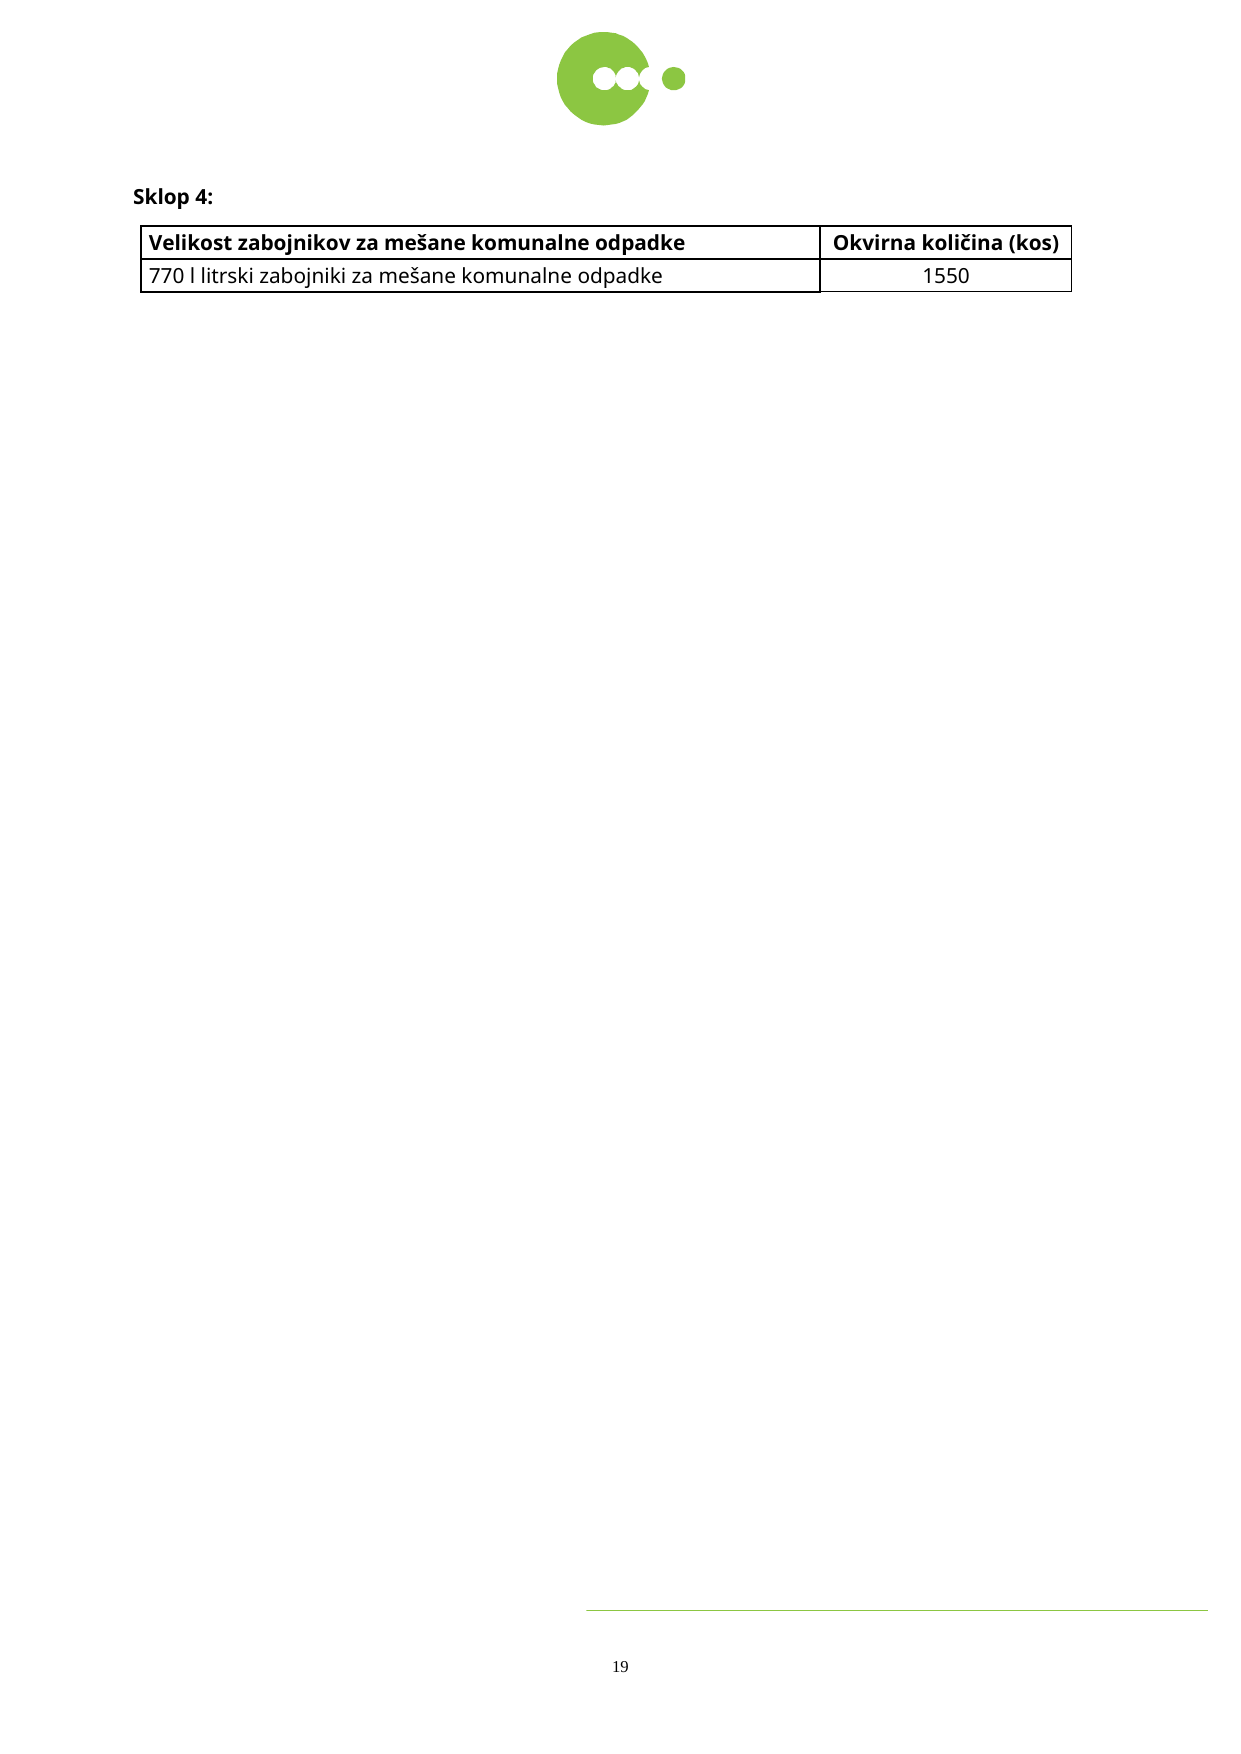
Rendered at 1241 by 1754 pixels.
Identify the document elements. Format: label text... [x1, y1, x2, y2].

table_cell 1550 [821, 260, 1071, 291]
table_header Velikost zabojnikov za mešane komunalne odpadke [142, 227, 819, 258]
table_cell 770 l litrski zabojniki za mešane komunalne odpadke [142, 260, 819, 291]
table_header Okvirna količina (kos) [821, 227, 1071, 258]
text Sklop 4: [133, 182, 1107, 211]
